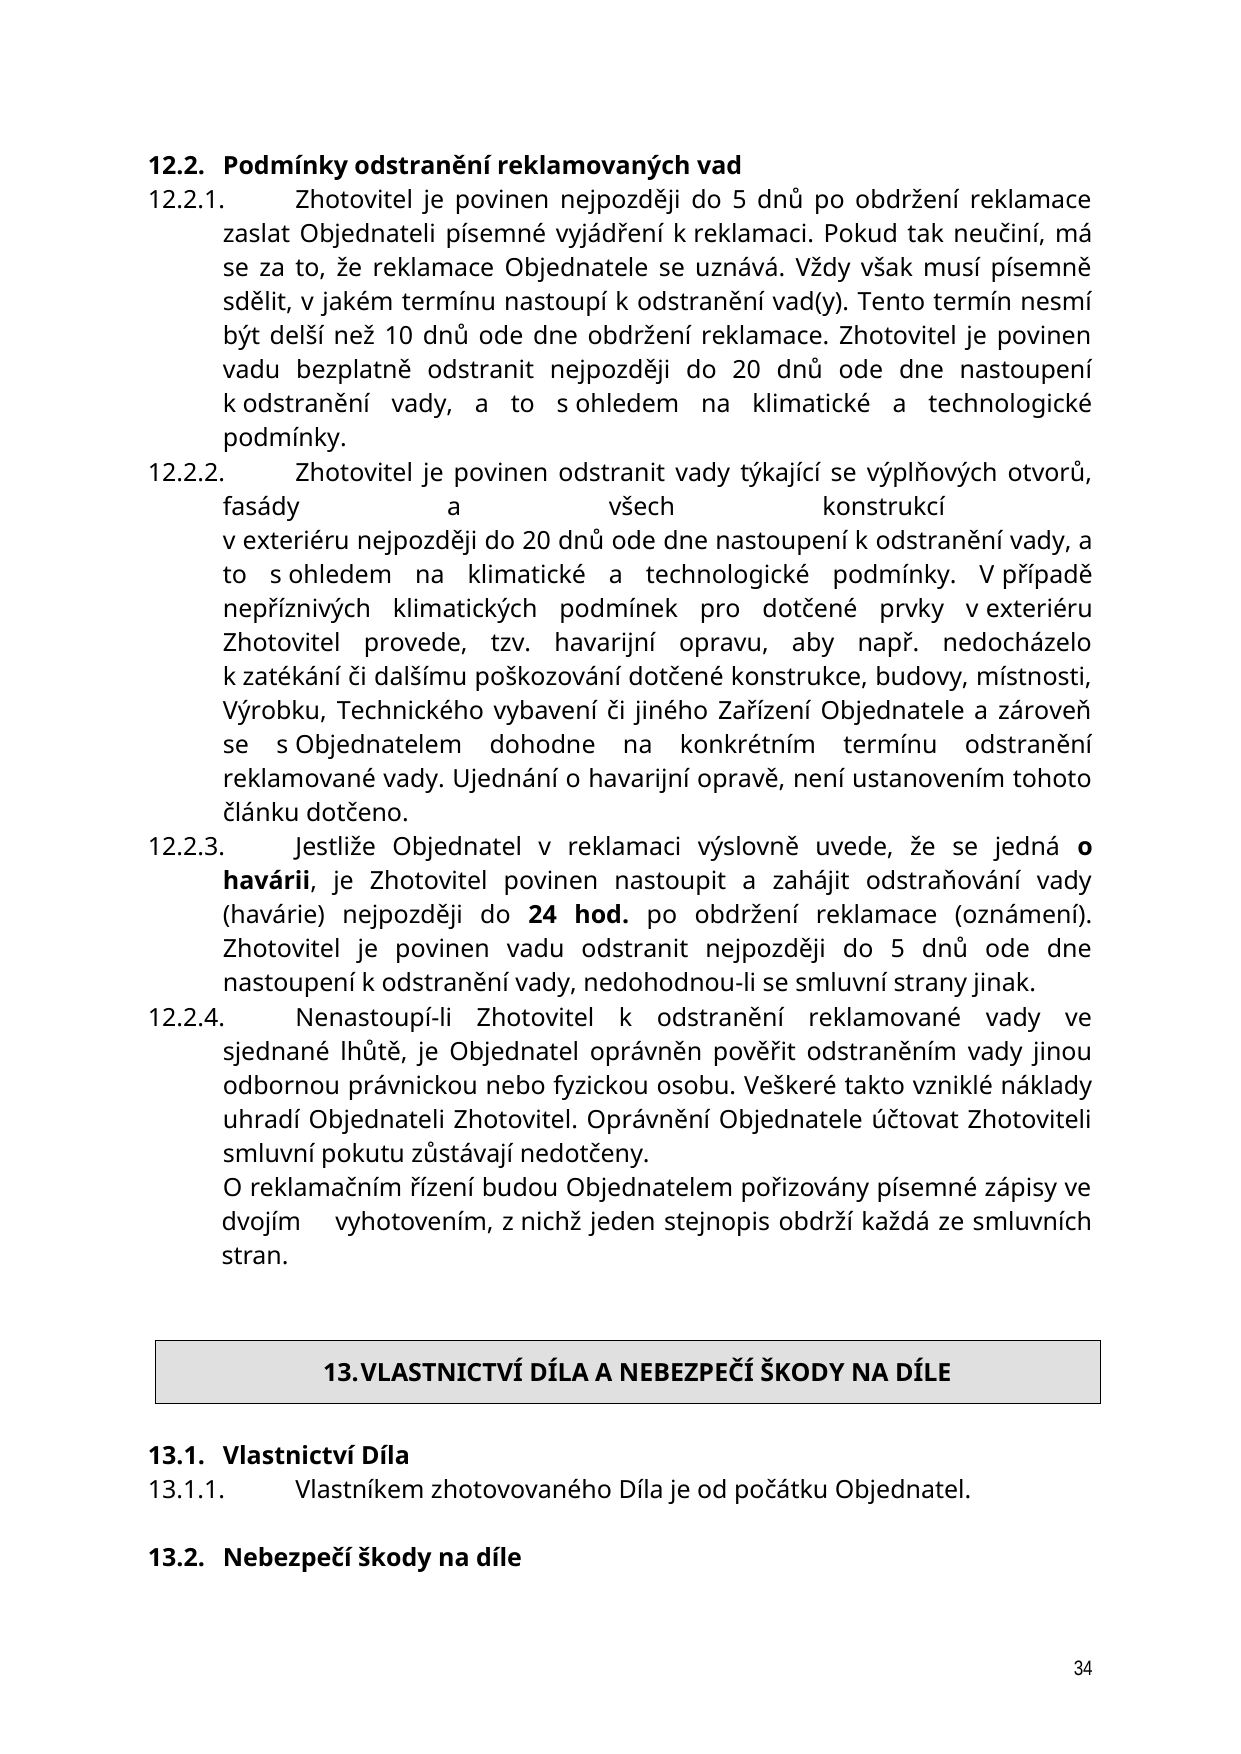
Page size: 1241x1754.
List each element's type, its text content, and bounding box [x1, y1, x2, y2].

list Vlastnictví Díla [148, 1438, 1093, 1472]
list Nenastoupí-li Zhotovitel k odstranění reklamované vady ve sjednané lhůtě, je Objednatel oprávněn pověřit odstraněním vady jinou odbornou právnickou nebo fyzickou osobu. Veškeré takto vzniklé náklady uhradí Objednateli Zhotovitel. Oprávnění Objednatele účtovat Zhotoviteli smluvní pokutu zůstávají nedotčeny. [148, 999, 1093, 1169]
list Podmínky odstranění reklamovaných vad [148, 148, 1093, 182]
list Jestliže Objednatel v reklamaci výslovně uvede, že se jedná o havárii, je Zhotovitel povinen nastoupit a zahájit odstraňování vady (havárie) nejpozději do 24 hod. po obdržení reklamace (oznámení). Zhotovitel je povinen vadu odstranit nejpozději do 5 dnů ode dne nastoupení k odstranění vady, nedohodnou-li se smluvní strany jinak. [148, 829, 1093, 999]
list Nebezpečí škody na díle [148, 1540, 1093, 1574]
list Vlastníkem zhotovovaného Díla je od počátku Objednatel. [148, 1472, 1093, 1506]
text O reklamačním řízení budou Objednatelem pořizovány písemné zápisy ve dvojím vyhotovením, z nichž jeden stejnopis obdrží každá ze smluvních stran. [221, 1169, 1093, 1272]
table_header Vlastnictví díla a nebezpečí škody na díle [156, 1341, 1100, 1403]
list Zhotovitel je povinen nejpozději do 5 dnů po obdržení reklamace zaslat Objednateli písemné vyjádření k reklamaci. Pokud tak neučiní, má se za to, že reklamace Objednatele se uznává. Vždy však musí písemně sdělit, v jakém termínu nastoupí k odstranění vad(y). Tento termín nesmí být delší než 10 dnů ode dne obdržení reklamace. Zhotovitel je povinen vadu bezplatně odstranit nejpozději do 20 dnů ode dne nastoupení k odstranění vady, a to s ohledem na klimatické a technologické podmínky. [148, 182, 1093, 454]
list Zhotovitel je povinen odstranit vady týkající se výplňových otvorů, fasády a všech konstrukcí v exteriéru nejpozději do 20 dnů ode dne nastoupení k odstranění vady, a to s ohledem na klimatické a technologické podmínky. V případě nepříznivých klimatických podmínek pro dotčené prvky v exteriéru Zhotovitel provede, tzv. havarijní opravu, aby např. nedocházelo k zatékání či dalšímu poškozování dotčené konstrukce, budovy, místnosti, Výrobku, Technického vybavení či jiného Zařízení Objednatele a zároveň se s Objednatelem dohodne na konkrétním termínu odstranění reklamované vady. Ujednání o havarijní opravě, není ustanovením tohoto článku dotčeno. [148, 454, 1093, 829]
